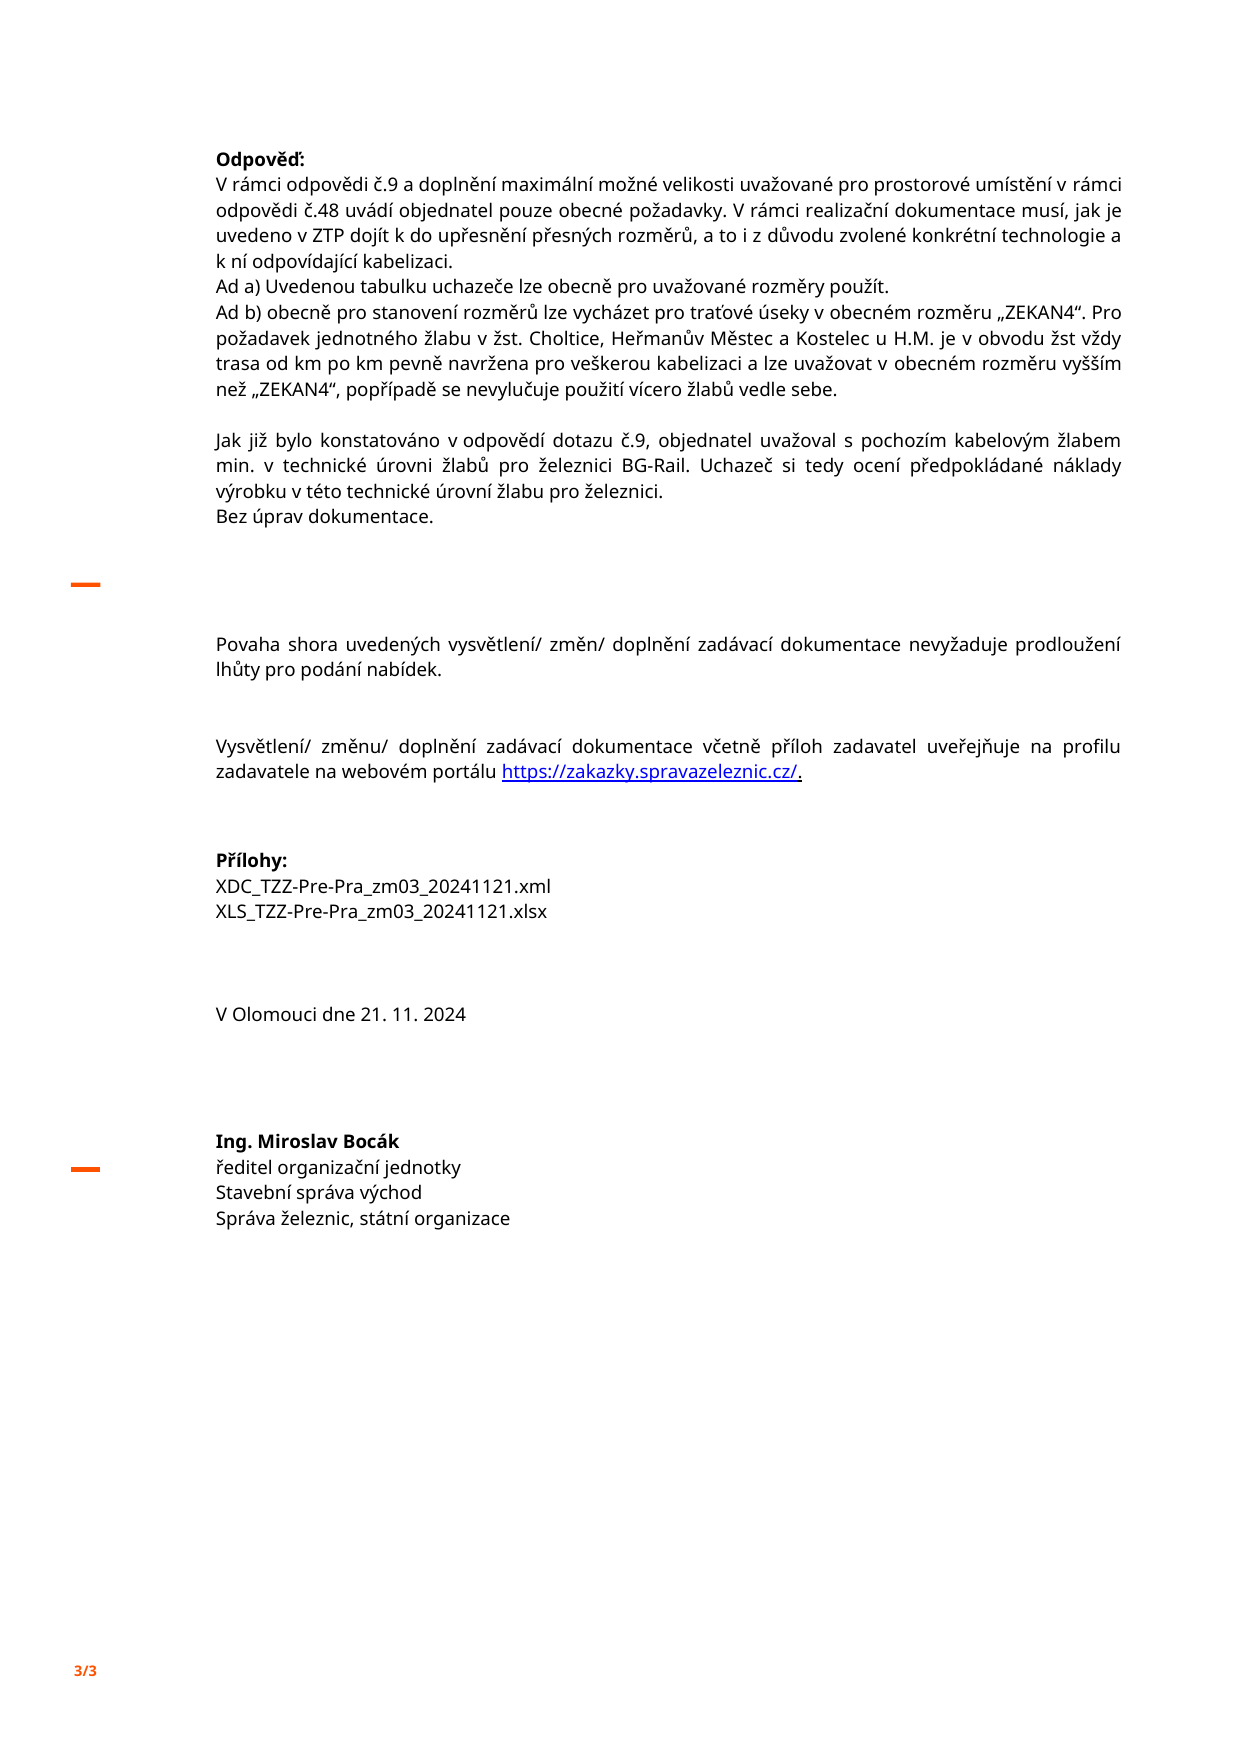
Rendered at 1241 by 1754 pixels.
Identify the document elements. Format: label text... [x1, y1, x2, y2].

text Odpověď: [216, 146, 1122, 172]
text Přílohy: [216, 848, 1122, 873]
text XLS_TZZ-Pre-Pra_zm03_20241121.xlsx [216, 899, 1122, 924]
text Bez úprav dokumentace. [216, 503, 1122, 529]
text Ing. Miroslav Bocák [216, 1128, 1122, 1154]
text Ad a) Uvedenou tabulku uchazeče lze obecně pro uvažované rozměry použít. [216, 274, 1122, 299]
text V rámci odpovědi č.9 a doplnění maximální možné velikosti uvažované pro prostorové umístění v rámci odpovědi č.48 uvádí objednatel pouze obecné požadavky. V rámci realizační dokumentace musí, jak je uvedeno v ZTP dojít k do upřesnění přesných rozměrů, a to i z důvodu zvolené konkrétní technologie a k ní odpovídající kabelizaci. [216, 172, 1122, 274]
text XDC_TZZ-Pre-Pra_zm03_20241121.xml [216, 873, 1122, 899]
text Jak již bylo konstatováno v odpovědí dotazu č.9, objednatel uvažoval s pochozím kabelovým žlabem min. v technické úrovni žlabů pro železnici BG-Rail. Uchazeč si tedy ocení předpokládané náklady výrobku v této technické úrovní žlabu pro železnici. [216, 427, 1122, 503]
text Vysvětlení/ změnu/ doplnění zadávací dokumentace včetně příloh zadavatel uveřejňuje na profilu zadavatele na webovém portálu https://zakazky.spravazeleznic.cz/. [216, 733, 1122, 784]
text Ad b) obecně pro stanovení rozměrů lze vycházet pro traťové úseky v obecném rozměru „ZEKAN4“. Pro požadavek jednotného žlabu v žst. Choltice, Heřmanův Městec a Kostelec u H.M. je v obvodu žst vždy trasa od km po km pevně navržena pro veškerou kabelizaci a lze uvažovat v obecném rozměru vyšším než „ZEKAN4“, popřípadě se nevylučuje použití vícero žlabů vedle sebe. [216, 299, 1122, 401]
text ředitel organizační jednotky [216, 1154, 1122, 1179]
text V Olomouci dne 21. 11. 2024 [216, 1001, 1122, 1026]
list Povaha shora uvedených vysvětlení/ změn/ doplnění zadávací dokumentace nevyžaduje prodloužení lhůty pro podání nabídek. [216, 631, 1122, 682]
text Správa železnic, státní organizace [216, 1205, 1122, 1231]
text Stavební správa východ [216, 1179, 1122, 1205]
